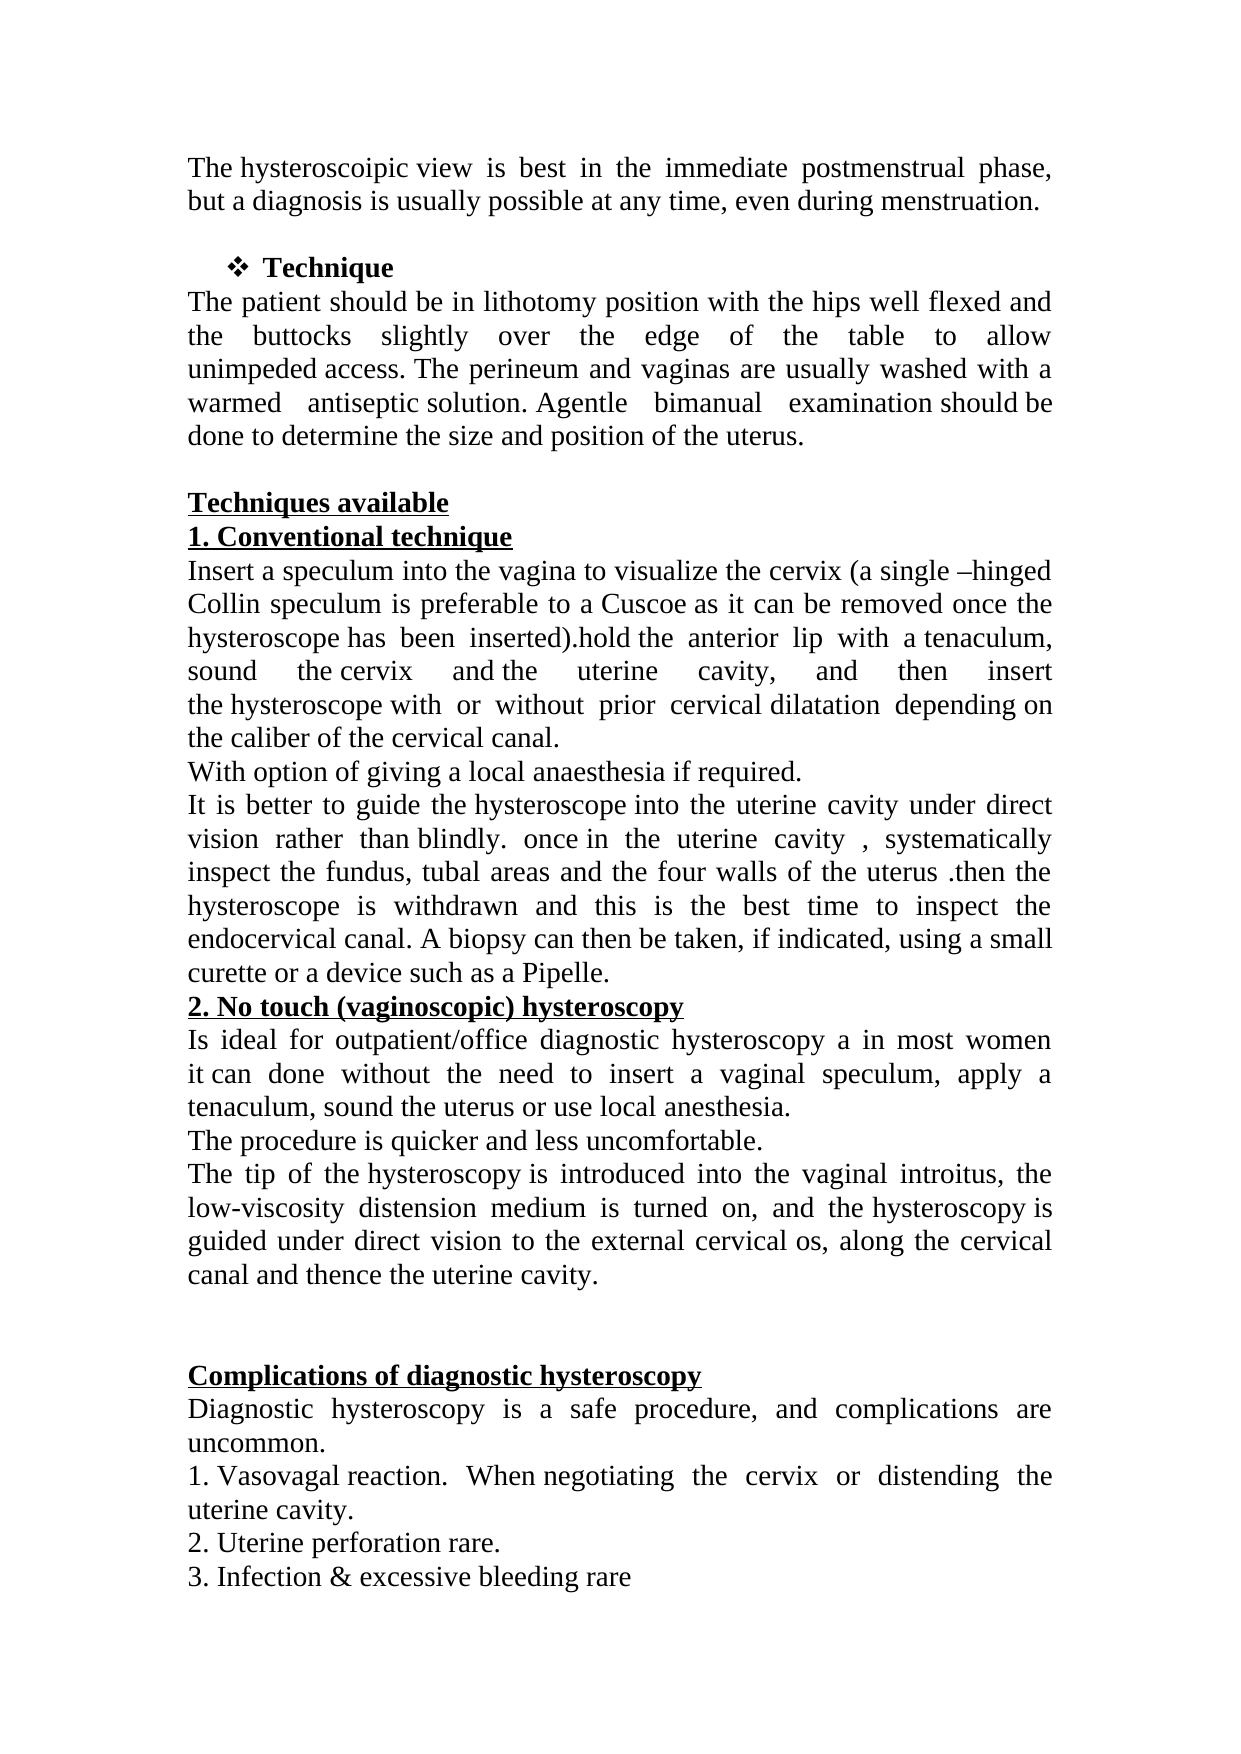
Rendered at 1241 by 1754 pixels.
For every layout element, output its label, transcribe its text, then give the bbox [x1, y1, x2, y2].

text Complications of diagnostic hysteroscopy [187, 1358, 1053, 1391]
text 2. Uterine perforation rare. [187, 1525, 1053, 1559]
text 2. No touch (vaginoscopic) hysteroscopy [187, 989, 1053, 1022]
text Is ideal for outpatient/office diagnostic hysteroscopy a in most women it can done without the need to insert a vaginal speculum, apply a tenaculum, sound the uterus or use local anesthesia. [187, 1022, 1053, 1123]
text The procedure is quicker and less uncomfortable. [187, 1123, 1053, 1156]
text 1. Vasovagal reaction. When negotiating the cervix or distending the uterine cavity. [187, 1458, 1053, 1525]
text It is better to guide the hysteroscope into the uterine cavity under direct vision rather than blindly. once in the uterine cavity , systematically inspect the fundus, tubal areas and the four walls of the uterus .then the hysteroscope is withdrawn and this is the best time to inspect the endocervical canal. A biopsy can then be taken, if indicated, using a small curette or a device such as a Pipelle. [187, 787, 1053, 989]
text With option of giving a local anaesthesia if required. [187, 754, 1053, 787]
text Insert a speculum into the vagina to visualize the cervix (a single –hinged Collin speculum is preferable to a Cuscoe as it can be removed once the hysteroscope has been inserted).hold the anterior lip with a tenaculum, sound the cervix and the uterine cavity, and then insert the hysteroscope with or without prior cervical dilatation depending on the caliber of the cervical canal. [187, 553, 1053, 754]
list Technique [225, 251, 1053, 284]
text 3. Infection & excessive bleeding rare [187, 1559, 1053, 1592]
text The patient should be in lithotomy position with the hips well flexed and the buttocks slightly over the edge of the table to allow unimpeded access. The perineum and vaginas are usually washed with a warmed antiseptic solution. Agentle bimanual examination should be done to determine the size and position of the uterus. [187, 284, 1053, 452]
text 1. Conventional technique [187, 519, 1053, 553]
text The tip of the hysteroscopy is introduced into the vaginal introitus, the low-viscosity distension medium is turned on, and the hysteroscopy is guided under direct vision to the external cervical os, along the cervical canal and thence the uterine cavity. [187, 1156, 1053, 1291]
text The hysteroscoipic view is best in the immediate postmenstrual phase, but a diagnosis is usually possible at any time, even during menstruation. [187, 150, 1053, 217]
text Techniques available [187, 486, 1053, 519]
text Diagnostic hysteroscopy is a safe procedure, and complications are uncommon. [187, 1391, 1053, 1458]
